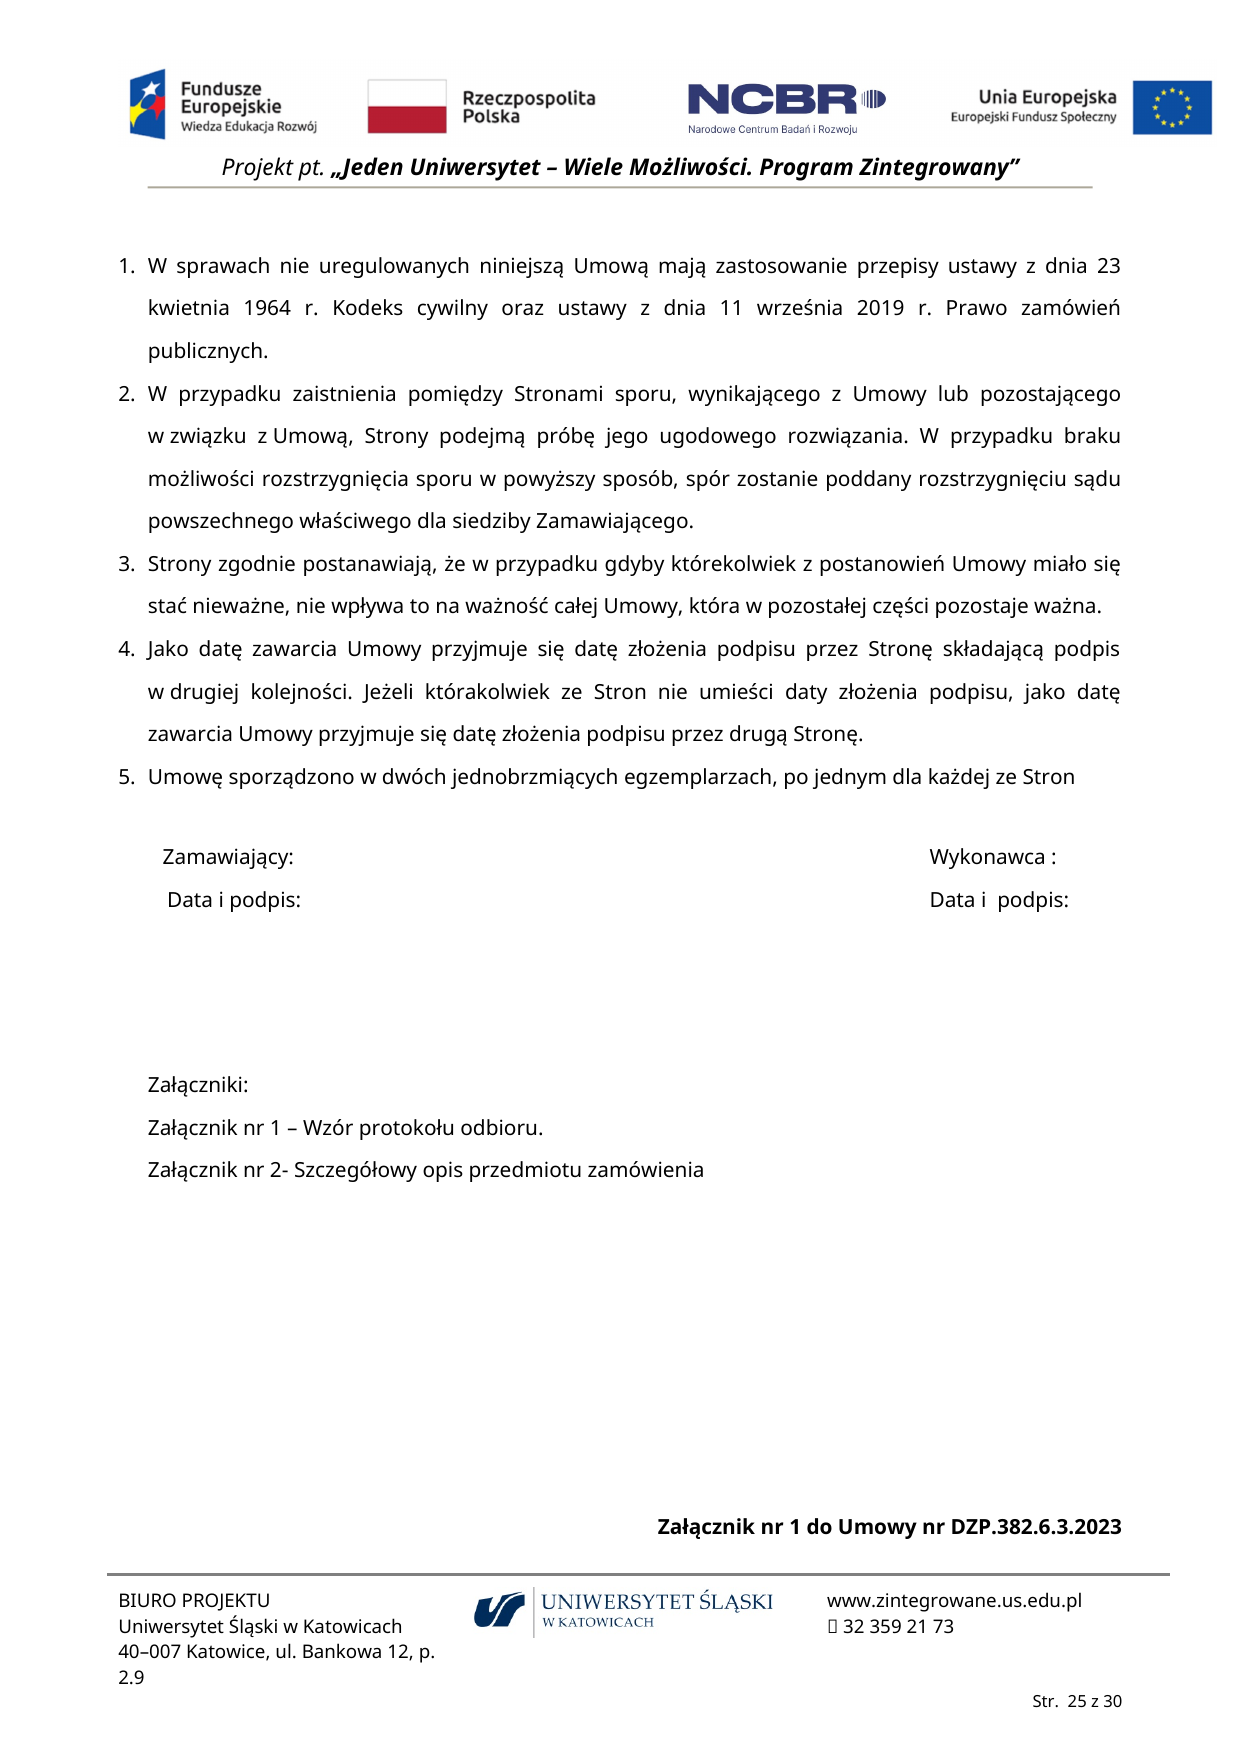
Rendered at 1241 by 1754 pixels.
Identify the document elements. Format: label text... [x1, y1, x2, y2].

list Umowę sporządzono w dwóch jednobrzmiących egzemplarzach, po jednym dla każdej ze Stron [118, 762, 1122, 791]
list W sprawach nie uregulowanych niniejszą Umową mają zastosowanie przepisy ustawy z dnia 23 kwietnia 1964 r. Kodeks cywilny oraz ustawy z dnia 11 września 2019 r. Prawo zamówień publicznych. [118, 251, 1122, 364]
list Strony zgodnie postanawiają, że w przypadku gdyby którekolwiek z postanowień Umowy miało się stać nieważne, nie wpływa to na ważność całej Umowy, która w pozostałej części pozostaje ważna. [118, 549, 1122, 620]
text Załączniki: [148, 1070, 1122, 1098]
text Data i podpis: Data i podpis: [118, 885, 1122, 913]
text Załącznik nr 1 – Wzór protokołu odbioru. [148, 1113, 1122, 1141]
text Załącznik nr 1 do Umowy nr DZP.382.6.3.2023 [266, 1512, 1122, 1540]
picture [118, 59, 1217, 147]
text Załącznik nr 2- Szczegółowy opis przedmiotu zamówienia [148, 1155, 1122, 1184]
text Zamawiający: Wykonawca : [162, 842, 1122, 871]
list W przypadku zaistnienia pomiędzy Stronami sporu, wynikającego z Umowy lub pozostającego w związku z Umową, Strony podejmą próbę jego ugodowego rozwiązania. W przypadku braku możliwości rozstrzygnięcia sporu w powyższy sposób, spór zostanie poddany rozstrzygnięciu sądu powszechnego właściwego dla siedziby Zamawiającego. [118, 379, 1122, 535]
picture [472, 1587, 773, 1638]
list Jako datę zawarcia Umowy przyjmuje się datę złożenia podpisu przez Stronę składającą podpis w drugiej kolejności. Jeżeli którakolwiek ze Stron nie umieści daty złożenia podpisu, jako datę zawarcia Umowy przyjmuje się datę złożenia podpisu przez drugą Stronę. [118, 634, 1122, 748]
